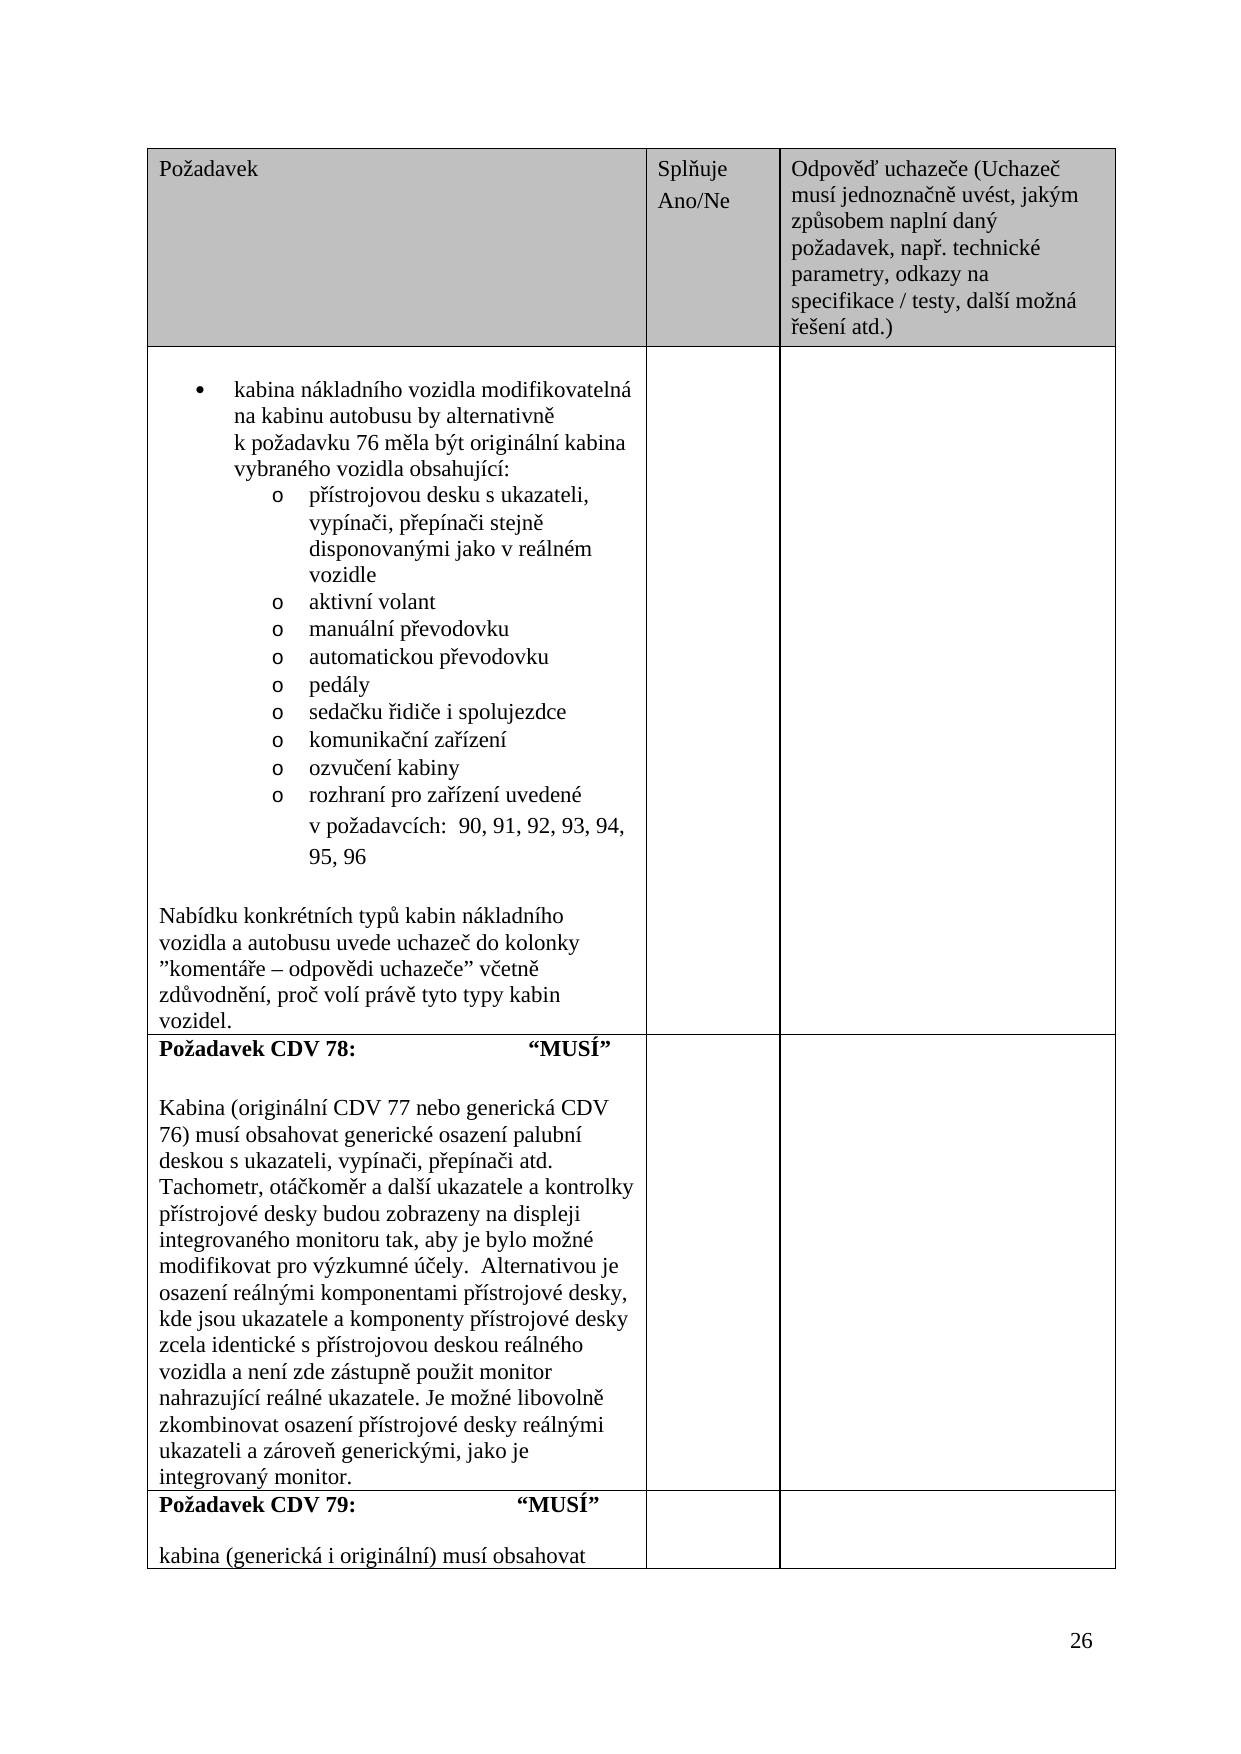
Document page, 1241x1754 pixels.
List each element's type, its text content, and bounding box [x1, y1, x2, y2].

table_header Odpověď uchazeče (Uchazeč musí jednoznačně uvést, jakým způsobem naplní daný požadavek, např. technické parametry, odkazy na specifikace / testy, další možná řešení atd.) [781, 149, 1115, 346]
table_cell [647, 1035, 779, 1490]
table_cell Požadavek CDV 78: “MUSÍ” Kabina (originální CDV 77 nebo generická CDV 76) musí obsahovat generické osazení palubní deskou s ukazateli, vypínači, přepínači atd. Tachometr, otáčkoměr a další ukazatele a kontrolky přístrojové desky budou zobrazeny na displeji integrovaného monitoru tak, aby je bylo možné modifikovat pro výzkumné účely. Alternativou je osazení reálnými komponentami přístrojové desky, kde jsou ukazatele a komponenty přístrojové desky zcela identické s přístrojovou deskou reálného vozidla a není zde zástupně použit monitor nahrazující reálné ukazatele. Je možné libovolně zkombinovat osazení přístrojové desky reálnými ukazateli a zároveň generickými, jako je integrovaný monitor. [148, 1035, 646, 1490]
table_cell [781, 1491, 1115, 1568]
table_cell [781, 347, 1115, 1034]
table_cell [647, 347, 779, 1034]
table_cell [647, 1491, 779, 1568]
table_cell [781, 1035, 1115, 1490]
table_cell Požadavek CDV 79: “MUSÍ” kabina (generická i originální) musí obsahovat sedadlo spolucestujícího. [148, 1491, 646, 1568]
table_header Splňuje Ano/Ne [647, 149, 779, 346]
table_header Požadavek [148, 149, 646, 346]
